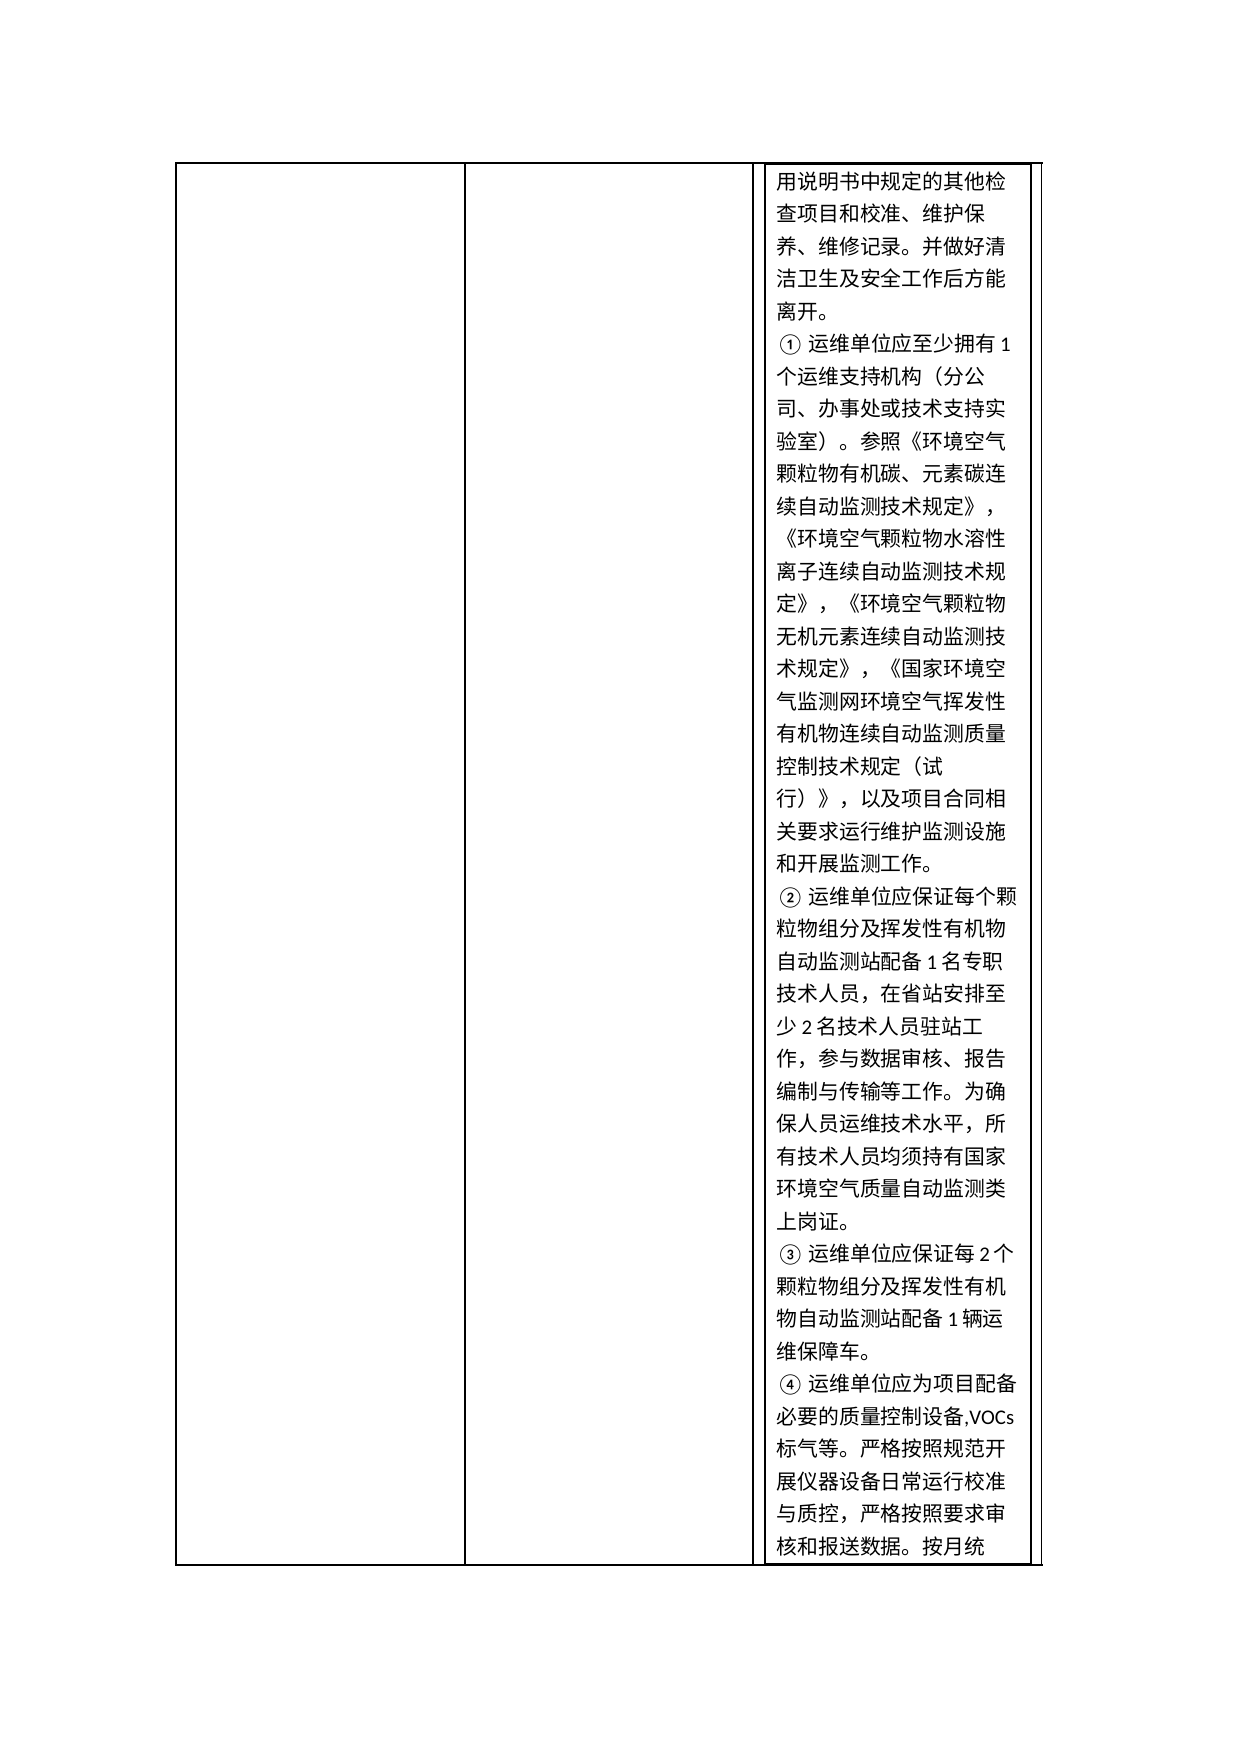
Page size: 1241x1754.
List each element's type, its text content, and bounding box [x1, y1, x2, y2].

table_cell [177, 164, 464, 1564]
table_cell [766, 165, 1030, 1563]
table_cell [1032, 164, 1041, 1564]
table_cell 1 [466, 164, 752, 1564]
table_cell [754, 164, 764, 1564]
